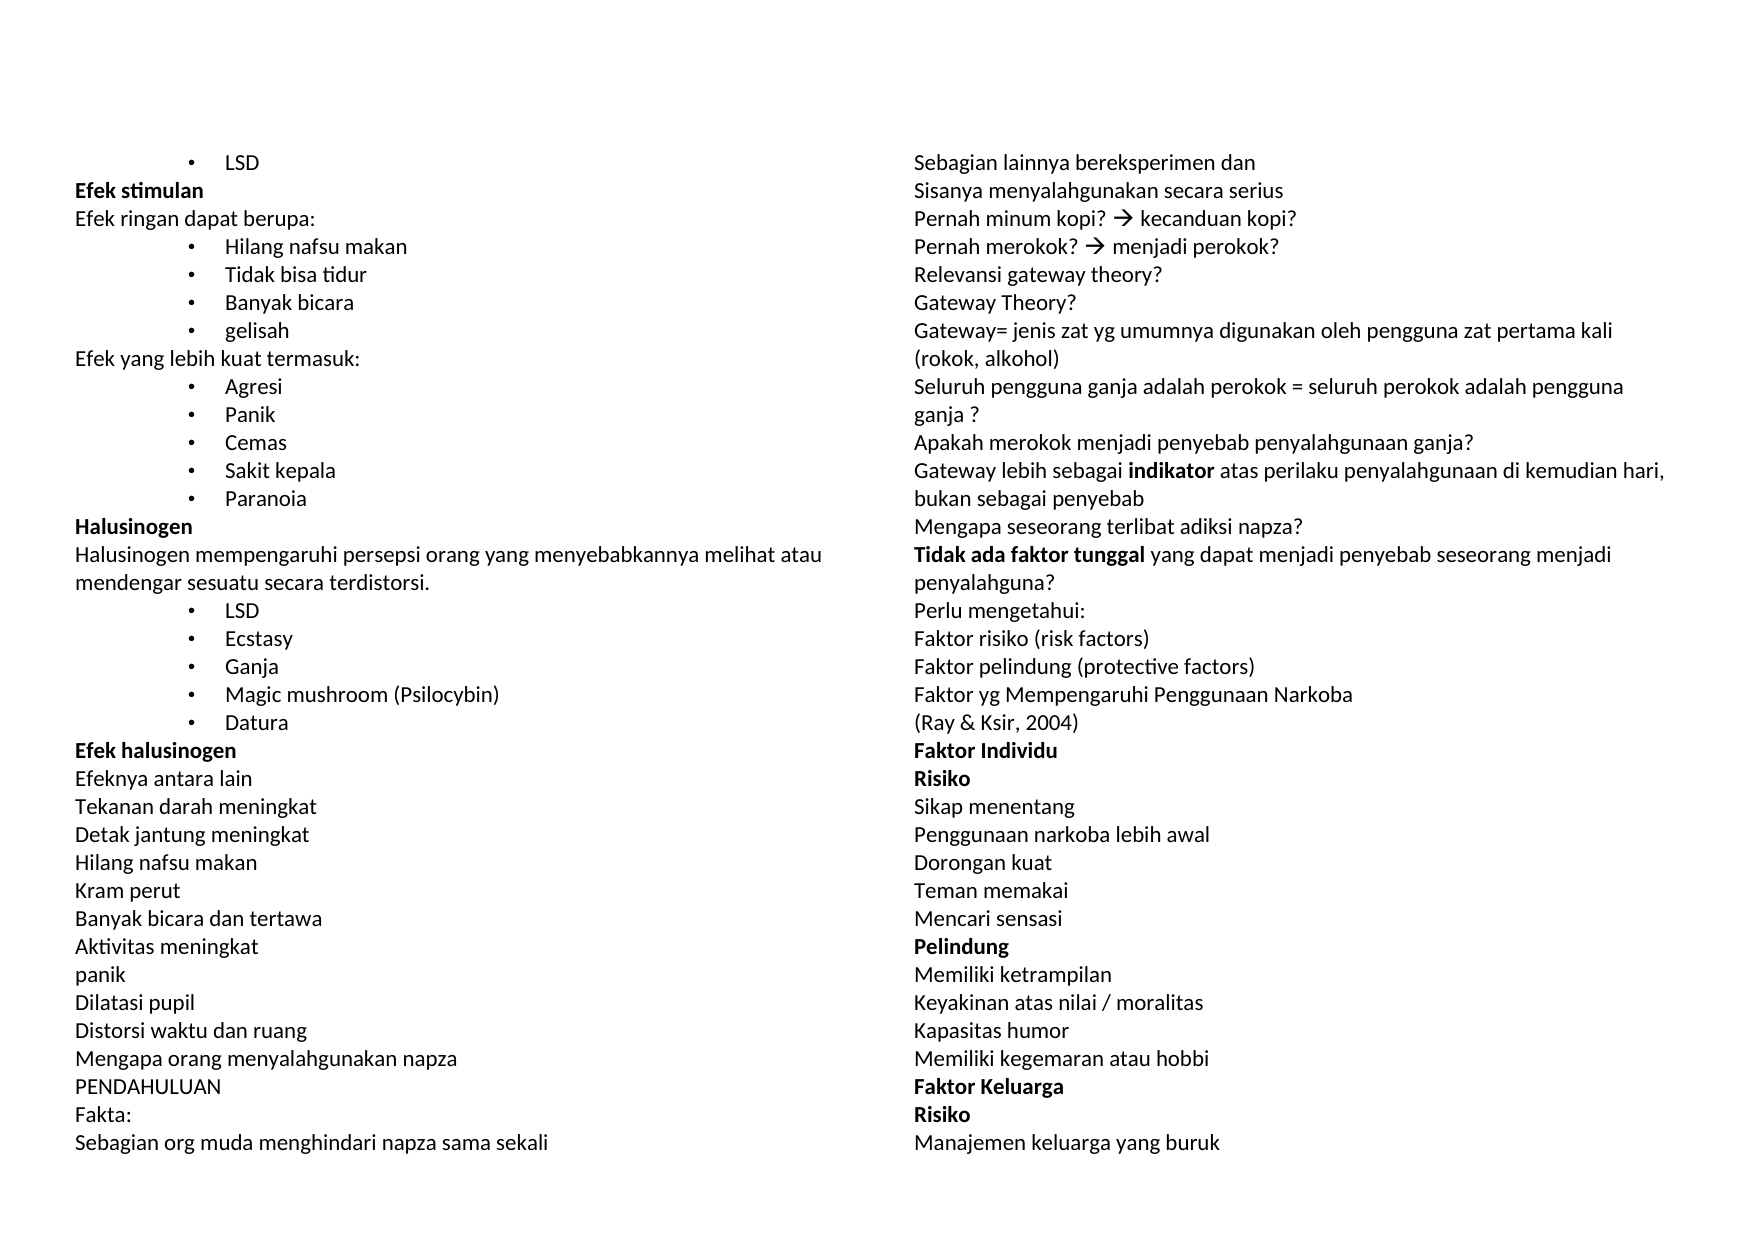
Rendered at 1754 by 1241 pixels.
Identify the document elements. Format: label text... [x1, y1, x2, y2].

text Distorsi waktu dan ruang [75, 1016, 840, 1044]
text Hilang nafsu makan [75, 848, 840, 876]
text Banyak bicara dan tertawa [75, 904, 840, 932]
text Aktivitas meningkat [75, 932, 840, 960]
text Sisanya menyalahgunakan secara serius [914, 176, 1679, 204]
text Efek ringan dapat berupa: [75, 204, 840, 232]
text Faktor Individu [914, 736, 1679, 764]
text Seluruh pengguna ganja adalah perokok = seluruh perokok adalah pengguna ganja ? [914, 372, 1679, 428]
text panik [75, 960, 840, 988]
text Efek halusinogen [75, 736, 840, 764]
text Dorongan kuat [914, 848, 1679, 876]
text Apakah merokok menjadi penyebab penyalahgunaan ganja? [914, 428, 1679, 456]
text Faktor pelindung (protective factors) [914, 652, 1679, 680]
text Efeknya antara lain [75, 764, 840, 792]
text Pernah merokok? menjadi perokok? [914, 232, 1679, 260]
text Efek stimulan [75, 176, 840, 204]
text Sikap menentang [914, 792, 1679, 820]
text Gateway= jenis zat yg umumnya digunakan oleh pengguna zat pertama kali (rokok, alkohol) [914, 316, 1679, 372]
list Banyak bicara [187, 288, 840, 316]
list Magic mushroom (Psilocybin) [187, 680, 840, 708]
text Relevansi gateway theory? [914, 260, 1679, 288]
text Tekanan darah meningkat [75, 792, 840, 820]
text Risiko [914, 764, 1679, 792]
list gelisah [187, 316, 840, 344]
list Sakit kepala [187, 456, 840, 484]
list Ganja [187, 652, 840, 680]
text Sebagian org muda menghindari napza sama sekali [75, 1128, 840, 1156]
text Dilatasi pupil [75, 988, 840, 1016]
list Agresi [187, 372, 840, 400]
text Kapasitas humor [914, 1016, 1679, 1044]
text Gateway Theory? [914, 288, 1679, 316]
text Memiliki kegemaran atau hobbi [914, 1044, 1679, 1072]
text Halusinogen mempengaruhi persepsi orang yang menyebabkannya melihat atau mendengar sesuatu secara terdistorsi. [75, 540, 840, 596]
list Tidak bisa tidur [187, 260, 840, 288]
list Datura [187, 708, 840, 736]
text Fakta: [75, 1100, 840, 1128]
text Efek yang lebih kuat termasuk: [75, 344, 840, 372]
text PENDAHULUAN [75, 1072, 840, 1100]
text Penggunaan narkoba lebih awal [914, 820, 1679, 848]
text Mencari sensasi [914, 904, 1679, 932]
text Risiko [914, 1100, 1679, 1128]
list Hilang nafsu makan [187, 232, 840, 260]
list Paranoia [187, 484, 840, 512]
text Faktor yg Mempengaruhi Penggunaan Narkoba (Ray & Ksir, 2004) [914, 680, 1679, 736]
text Kram perut [75, 876, 840, 904]
list LSD [187, 148, 840, 176]
text Detak jantung meningkat [75, 820, 840, 848]
text Pelindung [914, 932, 1679, 960]
text Faktor Keluarga [914, 1072, 1679, 1100]
text Gateway lebih sebagai indikator atas perilaku penyalahgunaan di kemudian hari, bukan sebagai penyebab [914, 456, 1679, 512]
text Tidak ada faktor tunggal yang dapat menjadi penyebab seseorang menjadi penyalahguna? [914, 540, 1679, 596]
text Sebagian lainnya bereksperimen dan [914, 148, 1679, 176]
list Panik [187, 400, 840, 428]
text Teman memakai [914, 876, 1679, 904]
list Ecstasy [187, 624, 840, 652]
text Halusinogen [75, 512, 840, 540]
text Faktor risiko (risk factors) [914, 624, 1679, 652]
list LSD [187, 596, 840, 624]
text Keyakinan atas nilai / moralitas [914, 988, 1679, 1016]
text Memiliki ketrampilan [914, 960, 1679, 988]
text Mengapa orang menyalahgunakan napza [75, 1044, 840, 1072]
text Mengapa seseorang terlibat adiksi napza? [914, 512, 1679, 540]
list Cemas [187, 428, 840, 456]
text Manajemen keluarga yang buruk [914, 1128, 1679, 1156]
text Pernah minum kopi? kecanduan kopi? [914, 204, 1679, 232]
text Perlu mengetahui: [914, 596, 1679, 624]
